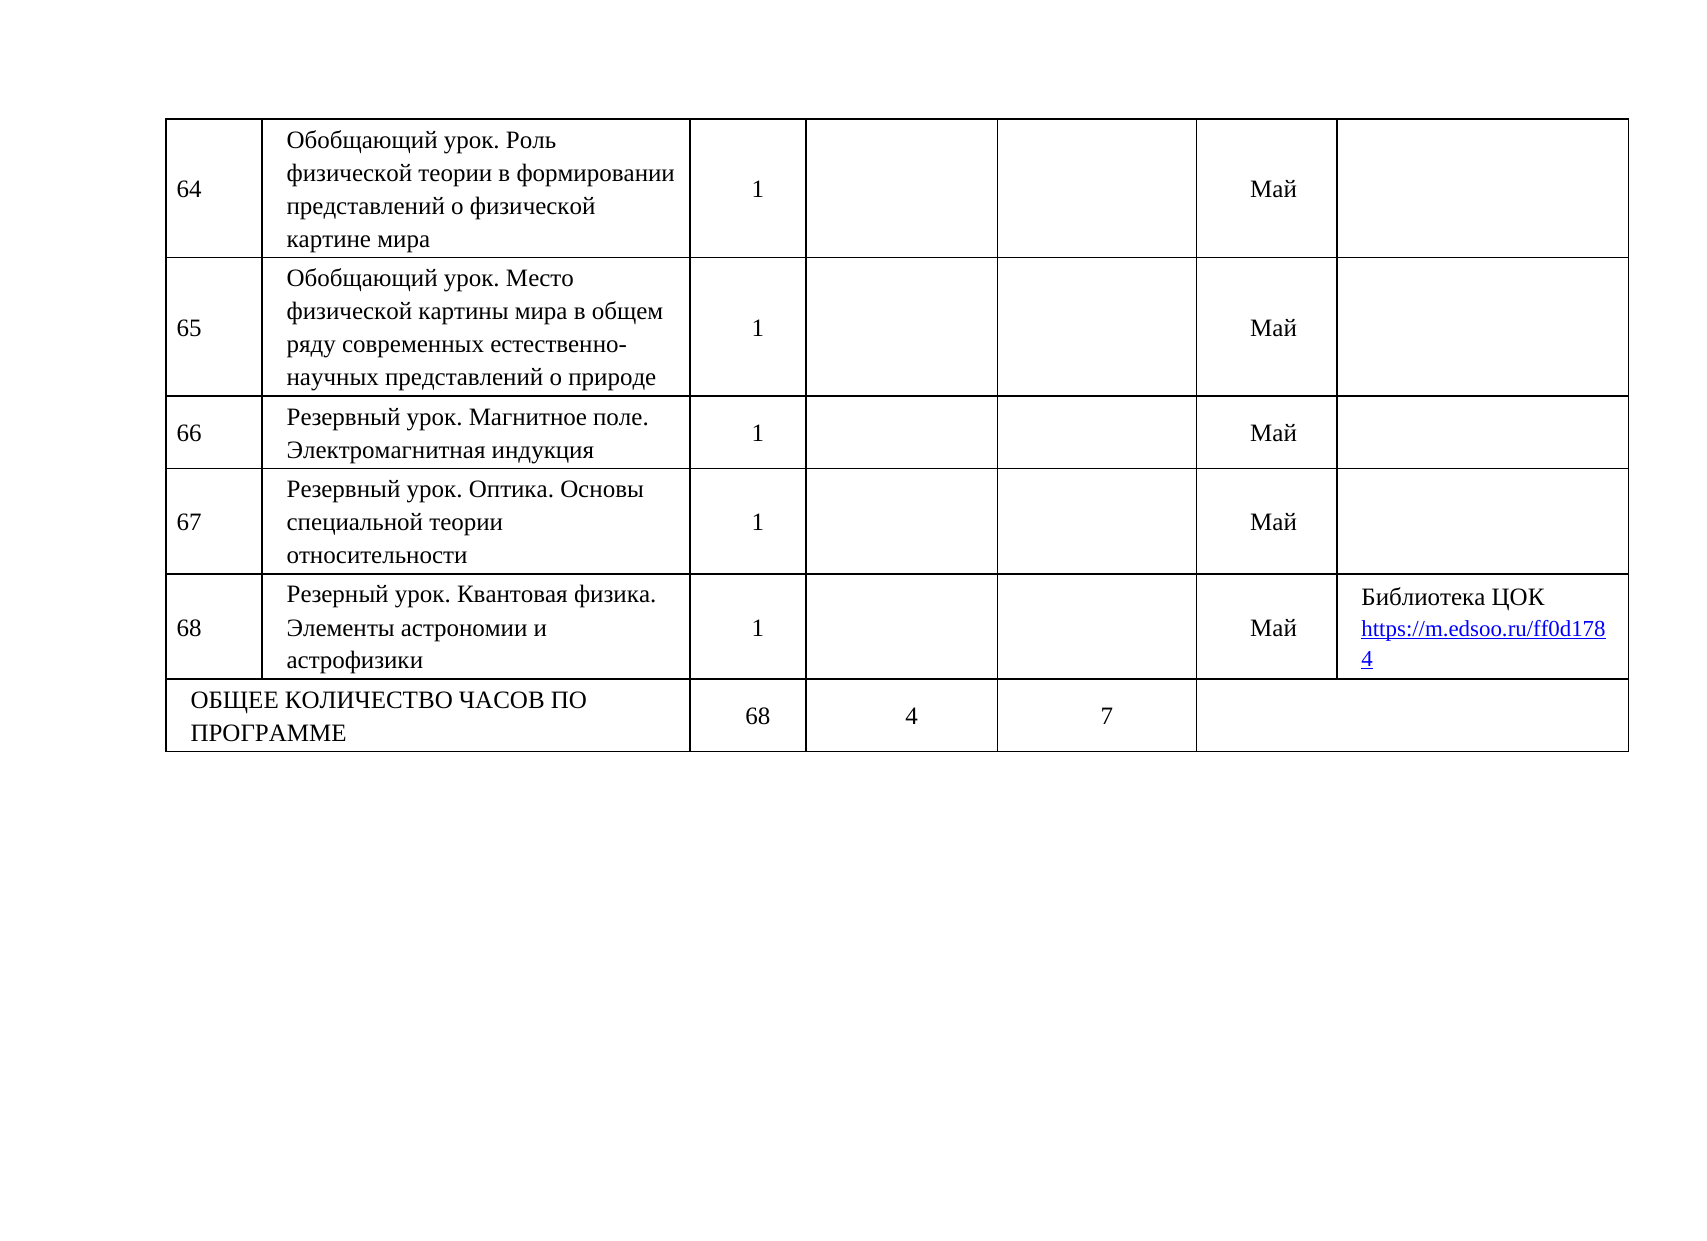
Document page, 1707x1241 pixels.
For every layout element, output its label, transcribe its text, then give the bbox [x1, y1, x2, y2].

table_cell Май [1197, 575, 1336, 678]
table_cell [1338, 120, 1628, 257]
table_cell [807, 120, 997, 257]
table_cell 68 [691, 680, 805, 751]
table_cell [807, 469, 997, 573]
table_cell Май [1197, 258, 1336, 395]
table_cell Обобщающий урок. Роль физической теории в формировании представлений о физической картине мира [263, 120, 689, 257]
table_cell [1338, 258, 1628, 395]
table_cell 64 [167, 120, 261, 257]
table_cell 7 [998, 680, 1196, 751]
table_cell 68 [167, 575, 261, 678]
table_cell Резервный урок. Оптика. Основы специальной теории относительности [263, 469, 689, 573]
table_cell 1 [691, 397, 805, 467]
table_cell 65 [167, 258, 261, 395]
table_cell 1 [691, 258, 805, 395]
table_cell [807, 397, 997, 467]
table_cell Библиотека ЦОК https://m.edsoo.ru/ff0d1784 [1338, 575, 1628, 678]
table_cell [998, 258, 1196, 395]
table_cell [998, 575, 1196, 678]
table_cell 66 [167, 397, 261, 467]
table_cell ОБЩЕЕ КОЛИЧЕСТВО ЧАСОВ ПО ПРОГРАММЕ [167, 680, 689, 751]
table_cell Резерный урок. Квантовая физика. Элементы астрономии и астрофизики [263, 575, 689, 678]
table_cell Май [1197, 120, 1336, 257]
table_cell [1338, 397, 1628, 467]
table_cell 1 [691, 469, 805, 573]
table_cell 1 [691, 120, 805, 257]
table_cell Резервный урок. Магнитное поле. Электромагнитная индукция [263, 397, 689, 467]
table_cell Май [1197, 469, 1336, 573]
table_cell [807, 575, 997, 678]
table_cell [1338, 469, 1628, 573]
table_cell [807, 258, 997, 395]
table_cell Май [1197, 397, 1336, 467]
table_cell [1197, 680, 1628, 751]
table_cell [998, 397, 1196, 467]
table_cell [998, 469, 1196, 573]
table_cell 4 [807, 680, 997, 751]
table_cell 67 [167, 469, 261, 573]
table_cell 1 [691, 575, 805, 678]
table_cell [998, 120, 1196, 257]
table_cell Обобщающий урок. Место физической картины мира в общем ряду современных естественно-научных представлений о природе [263, 258, 689, 395]
